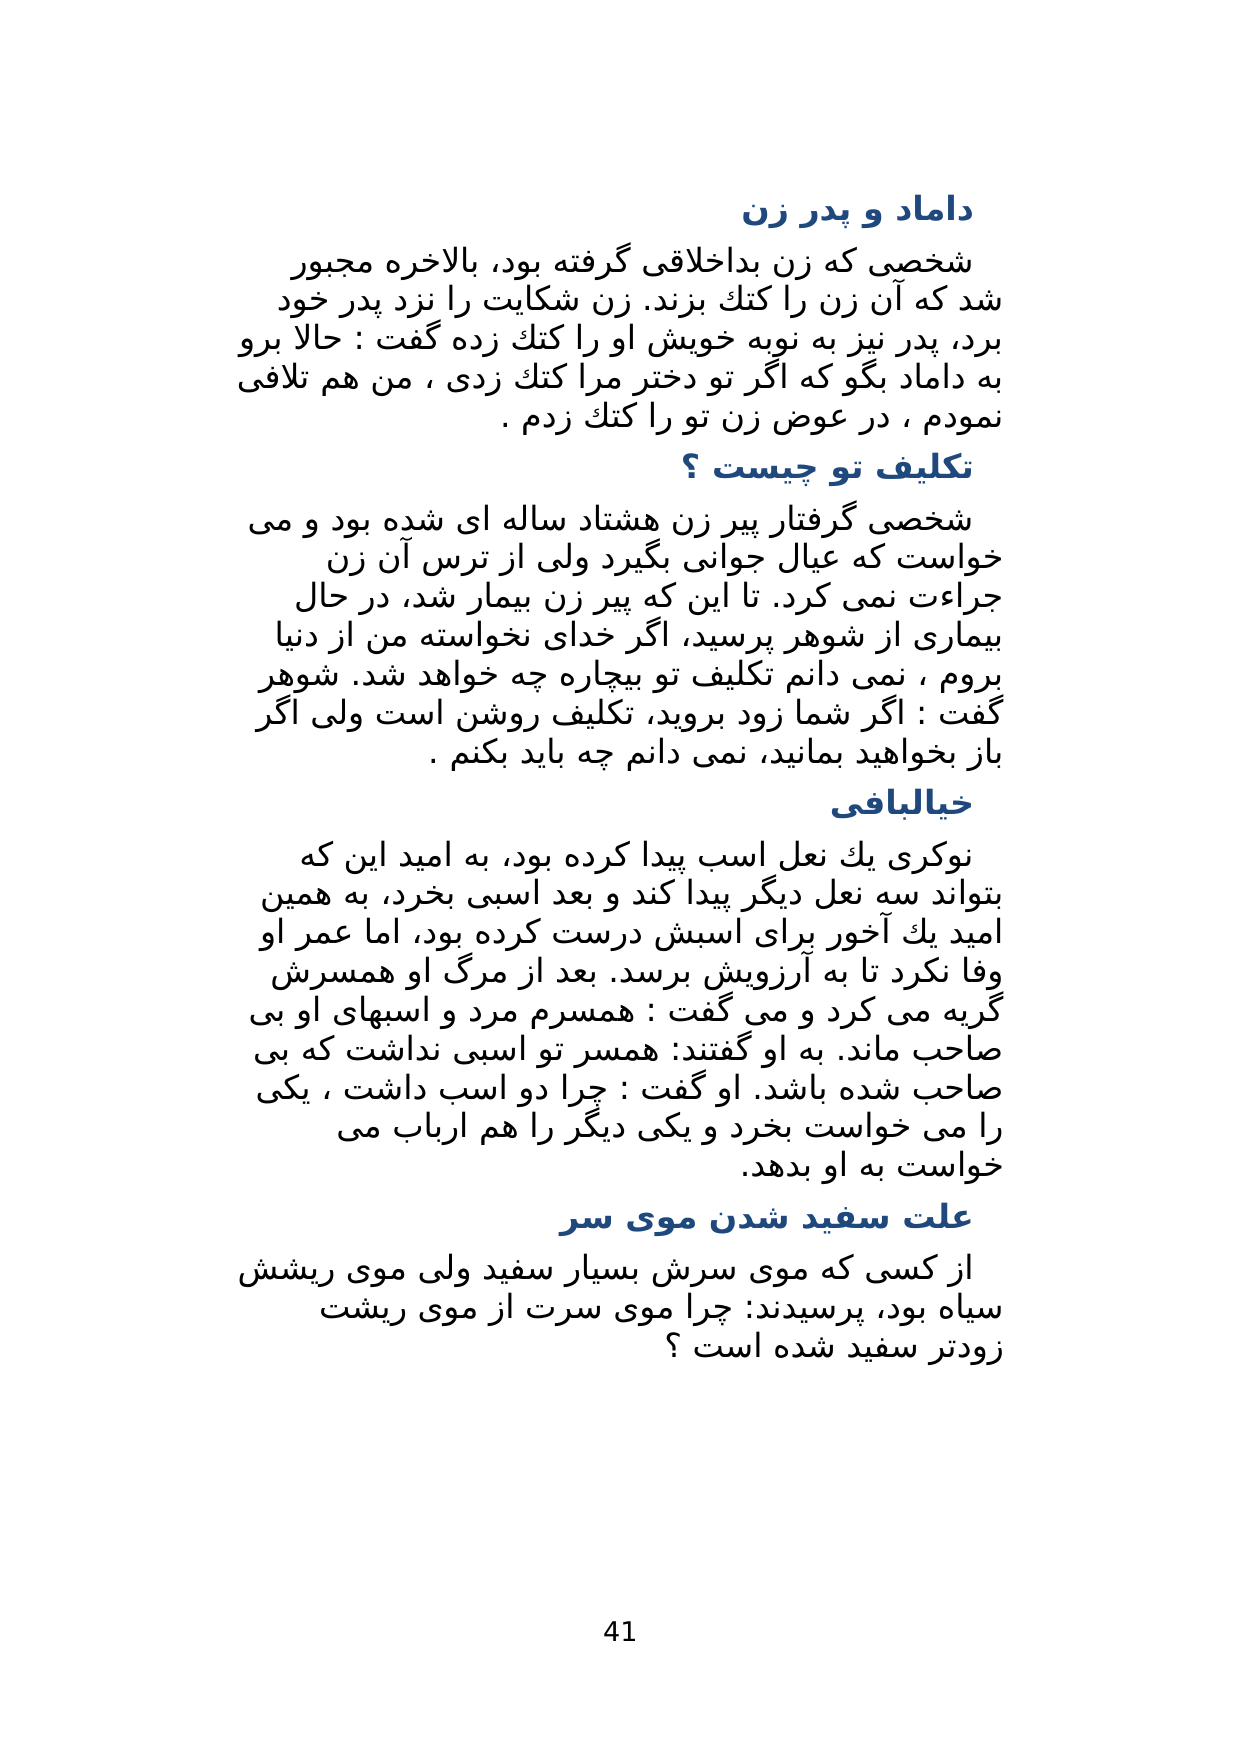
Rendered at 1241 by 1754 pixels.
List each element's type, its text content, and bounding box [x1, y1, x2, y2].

text شخصى كه زن بداخلاقى گرفته بود، بالاخره مجبور شد كه آن زن را كتك بزند. زن شكايت را نزد پدر خود برد، پدر نيز به نوبه خويش او را كتك زده گفت : حالا برو به داماد بگو كه اگر تو دختر مرا كتك زدى ، من هم تلافى نمودم ، در عوض زن تو را كتك زدم . [236, 241, 1004, 435]
subtitle خيالبافى [236, 784, 1004, 822]
text نوكرى يك نعل اسب پيدا كرده بود، به اميد اين كه بتواند سه نعل ديگر پيدا كند و بعد اسبى بخرد، به همين اميد يك آخور براى اسبش درست كرده بود، اما عمر او وفا نكرد تا به آرزويش برسد. بعد از مرگ او همسرش گريه مى كرد و مى گفت : همسرم مرد و اسبهاى او بى صاحب ماند. به او گفتند: همسر تو اسبى نداشت كه بى صاحب شده باشد. او گفت : چرا دو اسب داشت ، يكى را مى خواست بخرد و يكى ديگر را هم ارباب مى خواست به او بدهد. [236, 835, 1004, 1185]
text از كسى كه موى سرش بسيار سفيد ولى موى ريشش سياه بود، پرسيدند: چرا موى سرت از موى ريشت زودتر سفيد شده است ؟ [236, 1248, 1004, 1365]
text شخصى گرفتار پير زن هشتاد ساله اى شده بود و مى خواست كه عيال جوانى بگيرد ولى از ترس آن زن جراءت نمى كرد. تا اين كه پير زن بيمار شد، در حال بيمارى از شوهر پرسيد، اگر خداى نخواسته من از دنيا بروم ، نمى دانم تكليف تو بيچاره چه خواهد شد. شوهر گفت : اگر شما زود برويد، تكليف روشن است ولى اگر باز بخواهيد بمانيد، نمى دانم چه بايد بكنم . [236, 499, 1004, 771]
subtitle داماد و پدر زن [236, 190, 1004, 228]
subtitle تكليف تو چيست ؟ [236, 448, 1004, 487]
subtitle علت سفيد شدن موى سر [236, 1197, 1004, 1236]
